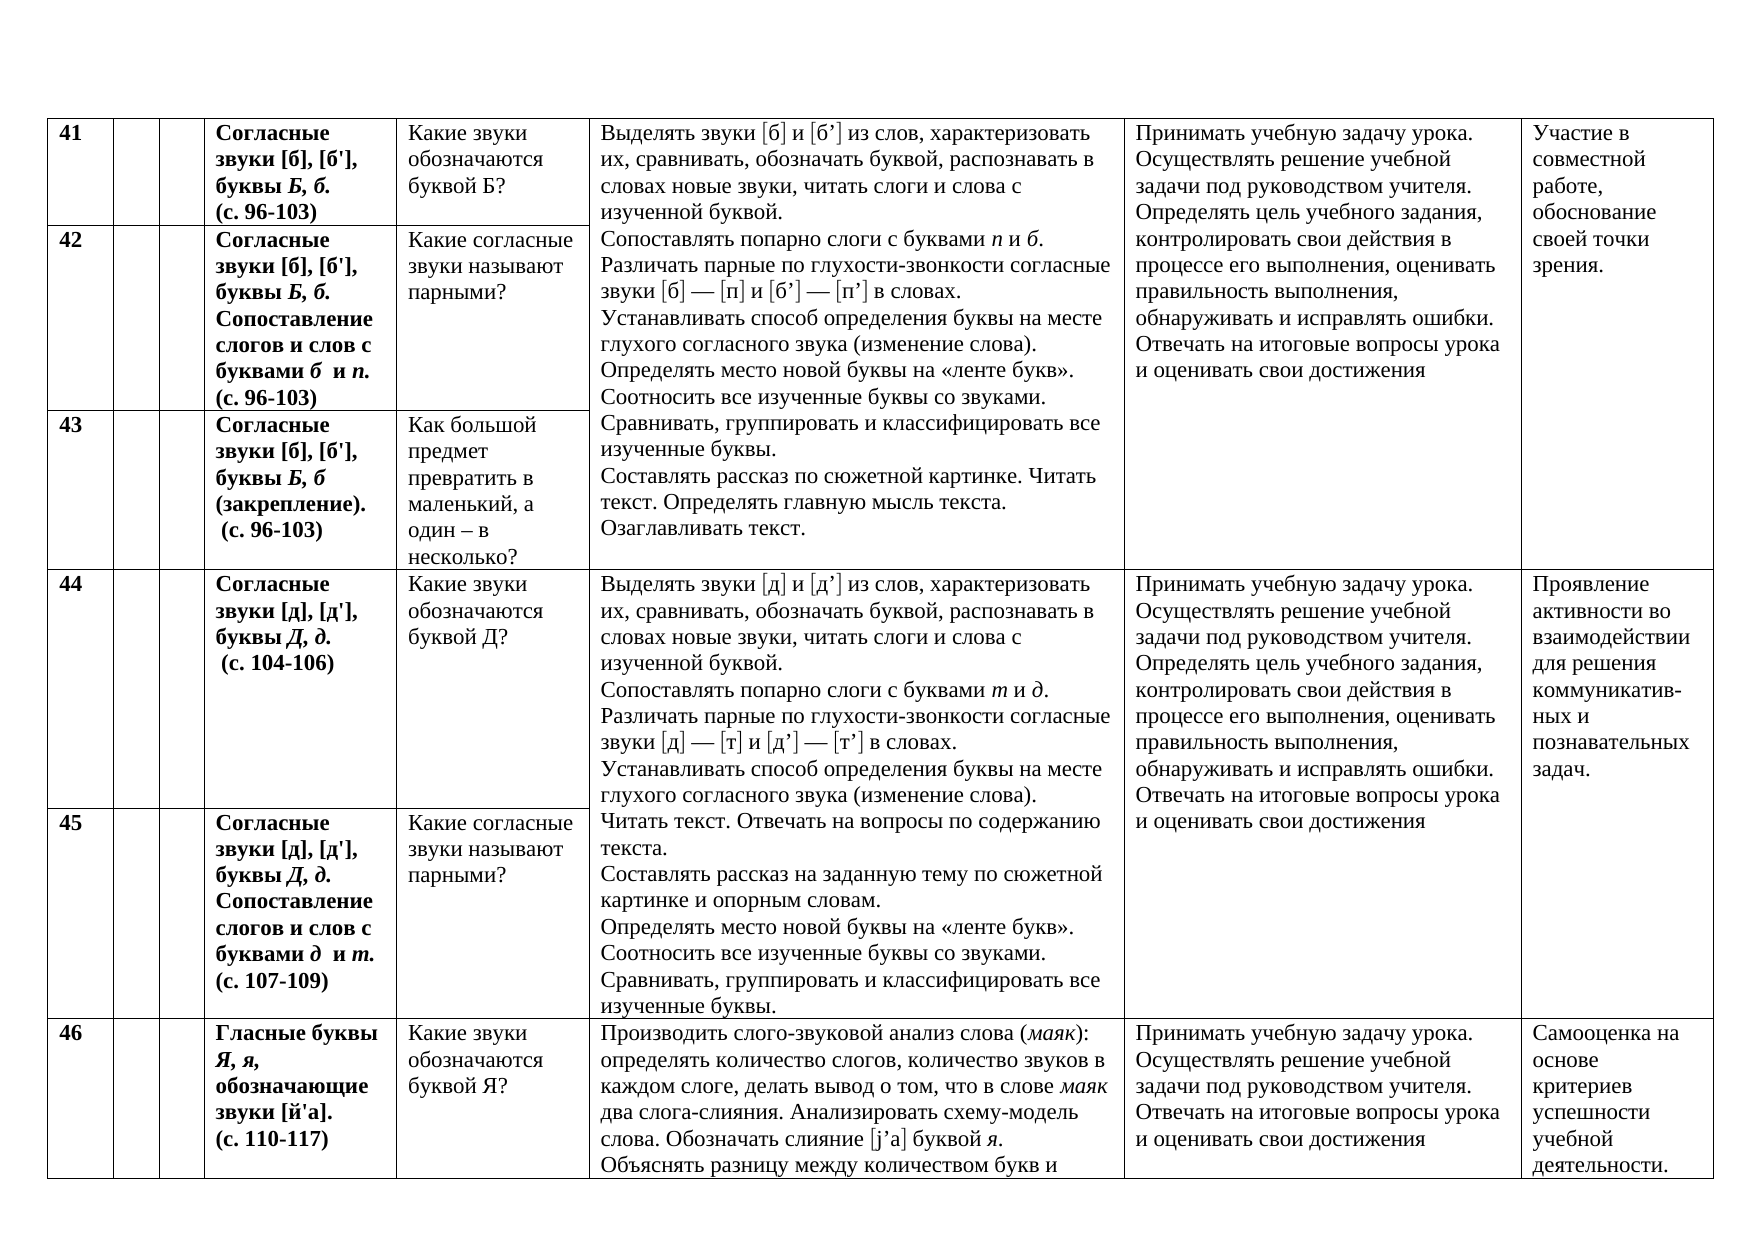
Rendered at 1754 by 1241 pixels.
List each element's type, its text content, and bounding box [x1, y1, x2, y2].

table_cell Выделять звуки б и б’ из слов, характеризовать их, сравнивать, обозначать буквой, распознавать в словах новые звуки, читать слоги и слова с изученной буквой. Сопоставлять попарно слоги с буквами п и б. Различать парные по глухости-звонкости согласные звуки б — п и б’ — п’ в словах. Устанавливать способ определения буквы на месте глухого согласного звука (изменение слова). Определять место новой буквы на «ленте букв». Соотносить все изученные буквы со звуками. Сравнивать, группировать и классифицировать все изученные буквы. Составлять рассказ по сюжетной картинке. Читать текст. Определять главную мысль текста. Озаглавливать текст. [590, 119, 1124, 569]
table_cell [205, 1019, 396, 1177]
table_cell Какие звуки обозначаются буквой Б? [397, 119, 589, 224]
table_cell 43 [48, 411, 113, 569]
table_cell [1125, 119, 1521, 569]
table_cell Какие согласные звуки называют парными? [397, 809, 589, 1018]
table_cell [590, 1019, 1124, 1177]
table_cell Согласные звуки [б], [б'], буквы Б, б (закрепление). (с. 96-103) [205, 411, 396, 569]
table_cell [160, 809, 204, 1018]
table_cell [160, 411, 204, 569]
table_cell Согласные звуки [б], [б'], буквы Б, б. Сопоставление слогов и слов с буквами б и п. (с. 96-103) [205, 226, 396, 410]
table_cell Согласные звуки [д], [д'], буквы Д, д. (с. 104-106) [205, 570, 396, 807]
table_cell [114, 809, 159, 1018]
table_cell 46 [48, 1019, 113, 1177]
table_cell [114, 570, 159, 807]
table_cell 41 [48, 119, 113, 224]
table_cell [114, 1019, 159, 1177]
table_cell Согласные звуки [б], [б'], буквы Б, б. (с. 96-103) [205, 119, 396, 224]
table_cell 45 [48, 809, 113, 1018]
table_cell Участие в совместной работе, обоснование своей точки зрения. [1522, 119, 1713, 569]
table_cell [114, 226, 159, 410]
table_cell Согласные звуки [д], [д'], буквы Д, д. Сопоставление слогов и слов с буквами д и т. (с. 107-109) [205, 809, 396, 1018]
table_cell Какие согласные звуки называют парными? [397, 226, 589, 410]
table_cell [160, 226, 204, 410]
table_cell [114, 119, 159, 224]
table_cell Выделять звуки д и д’ из слов, характеризовать их, сравнивать, обозначать буквой, распознавать в словах новые звуки, читать слоги и слова с изученной буквой. Сопоставлять попарно слоги с буквами т и д. Различать парные по глухости-звонкости согласные звуки д — т и д’ — т’ в словах. Устанавливать способ определения буквы на месте глухого согласного звука (изменение слова). Читать текст. Отвечать на вопросы по содержанию текста. Составлять рассказ на заданную тему по сюжетной картинке и опорным словам. Определять место новой буквы на «ленте букв». Соотносить все изученные буквы со звуками. Сравнивать, группировать и классифицировать все изученные буквы. [590, 570, 1124, 1018]
table_cell [160, 570, 204, 807]
table_cell Проявление активности во взаимодействии для решения коммуникатив-ных и познавательных задач. [1522, 570, 1713, 1018]
table_cell [160, 1019, 204, 1177]
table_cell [1125, 1019, 1521, 1177]
table_cell Какие звуки обозначаются буквой Д? [397, 570, 589, 807]
table_cell [114, 411, 159, 569]
table_cell [160, 119, 204, 224]
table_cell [397, 1019, 589, 1177]
table_cell 42 [48, 226, 113, 410]
table_cell Как большой предмет превратить в маленький, а один – в несколько? [397, 411, 589, 569]
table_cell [1522, 1019, 1713, 1177]
table_cell 44 [48, 570, 113, 807]
